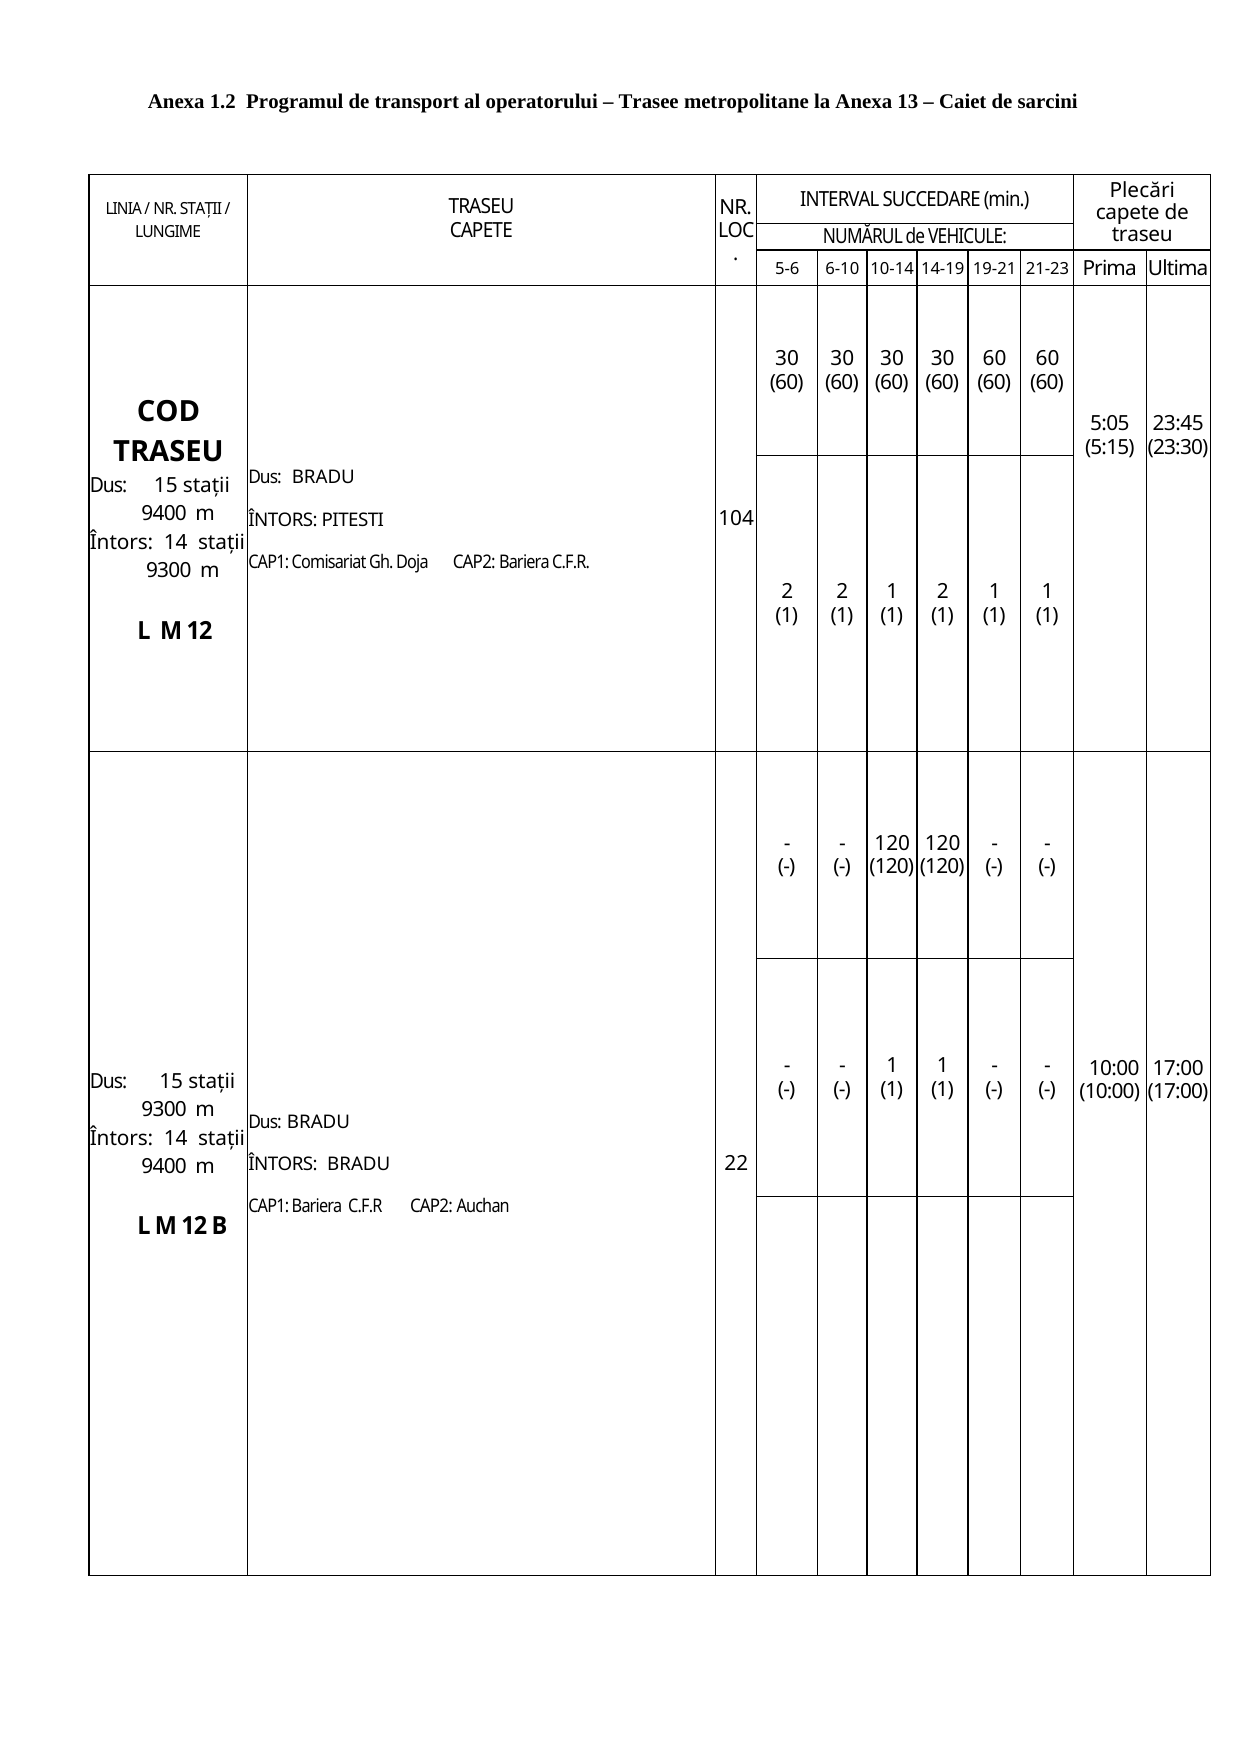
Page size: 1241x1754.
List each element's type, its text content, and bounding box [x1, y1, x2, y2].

table_cell 120 (120) [868, 752, 916, 957]
table_cell 1 (1) [868, 456, 916, 751]
table_header INTERVAL SUCCEDARE (min.) [757, 175, 1073, 223]
table_cell 19-21 [969, 251, 1020, 285]
table_cell 30 (60) [757, 286, 817, 455]
table_cell 23:45 (23:30) [1147, 286, 1210, 751]
table_cell Ultima [1147, 251, 1210, 285]
table_cell 60 (60) [969, 286, 1020, 455]
table_cell 5:05 (5:15) [1074, 286, 1146, 751]
table_cell 17:00 (17:00) [1147, 752, 1210, 1574]
table_cell 21-23 [1021, 251, 1073, 285]
table_cell 1 (1) [918, 959, 967, 1196]
table_cell - (-) [818, 959, 866, 1196]
table_cell Dus: 15 stații 9300 m Întors: 14 stații 9400 m L M 12 B [90, 752, 247, 1574]
table_cell 60 (60) [1021, 286, 1073, 455]
table_cell 5-6 [757, 251, 817, 285]
table_cell 10:00 (10:00) [1074, 752, 1146, 1574]
table_cell COD TRASEU Dus: 15 stații 9400 m Întors: 14 stații 9300 m L M 12 [90, 286, 247, 751]
table_cell 22 [716, 752, 756, 1574]
table_cell - (-) [757, 752, 817, 957]
table_cell 6-10 [818, 251, 866, 285]
table_cell 1 (1) [1021, 456, 1073, 751]
table_cell 1 (1) [969, 456, 1020, 751]
table_cell [757, 1197, 817, 1574]
table_cell 104 [716, 286, 756, 751]
table_cell Dus: BRADU ÎNTORS: PITESTI CAP1: Comisariat Gh. Doja CAP2: Bariera C.F.R. [248, 286, 715, 751]
table_cell [1021, 1197, 1073, 1574]
table_cell 30 (60) [818, 286, 866, 455]
table_cell - (-) [969, 752, 1020, 957]
table_cell - (-) [1021, 752, 1073, 957]
table_cell 14-19 [918, 251, 967, 285]
table_cell [868, 1197, 916, 1574]
table_header TRASEU CAPETE [248, 175, 715, 285]
table_cell 2 (1) [818, 456, 866, 751]
table_cell 2 (1) [918, 456, 967, 751]
table_cell - (-) [1021, 959, 1073, 1196]
table_cell [818, 1197, 866, 1574]
table_cell 30 (60) [868, 286, 916, 455]
table_cell [918, 1197, 967, 1574]
table_cell 30 (60) [918, 286, 967, 455]
table_cell Dus: BRADU ÎNTORS: BRADU CAP1: Bariera C.F.R CAP2: Auchan [248, 752, 715, 1574]
table_cell Prima [1074, 251, 1146, 285]
table_cell - (-) [757, 959, 817, 1196]
table_cell [969, 1197, 1020, 1574]
table_cell - (-) [818, 752, 866, 957]
table_header Plecări capete de traseu [1074, 175, 1210, 249]
table_cell 1 (1) [868, 959, 916, 1196]
table_cell - (-) [969, 959, 1020, 1196]
table_cell 120 (120) [918, 752, 967, 957]
table_header NR. LOC. [716, 175, 756, 285]
table_header LINIA / NR. STAȚII / LUNGIME [90, 175, 247, 285]
text Anexa 1.2 Programul de transport al operatorului – Trasee metropolitane la Anexa 13 – Caiet de sarcini [148, 89, 1152, 113]
table_cell NUMĂRUL de VEHICULE: [757, 224, 1073, 249]
table_cell 2 (1) [757, 456, 817, 751]
table_cell 10-14 [868, 251, 916, 285]
